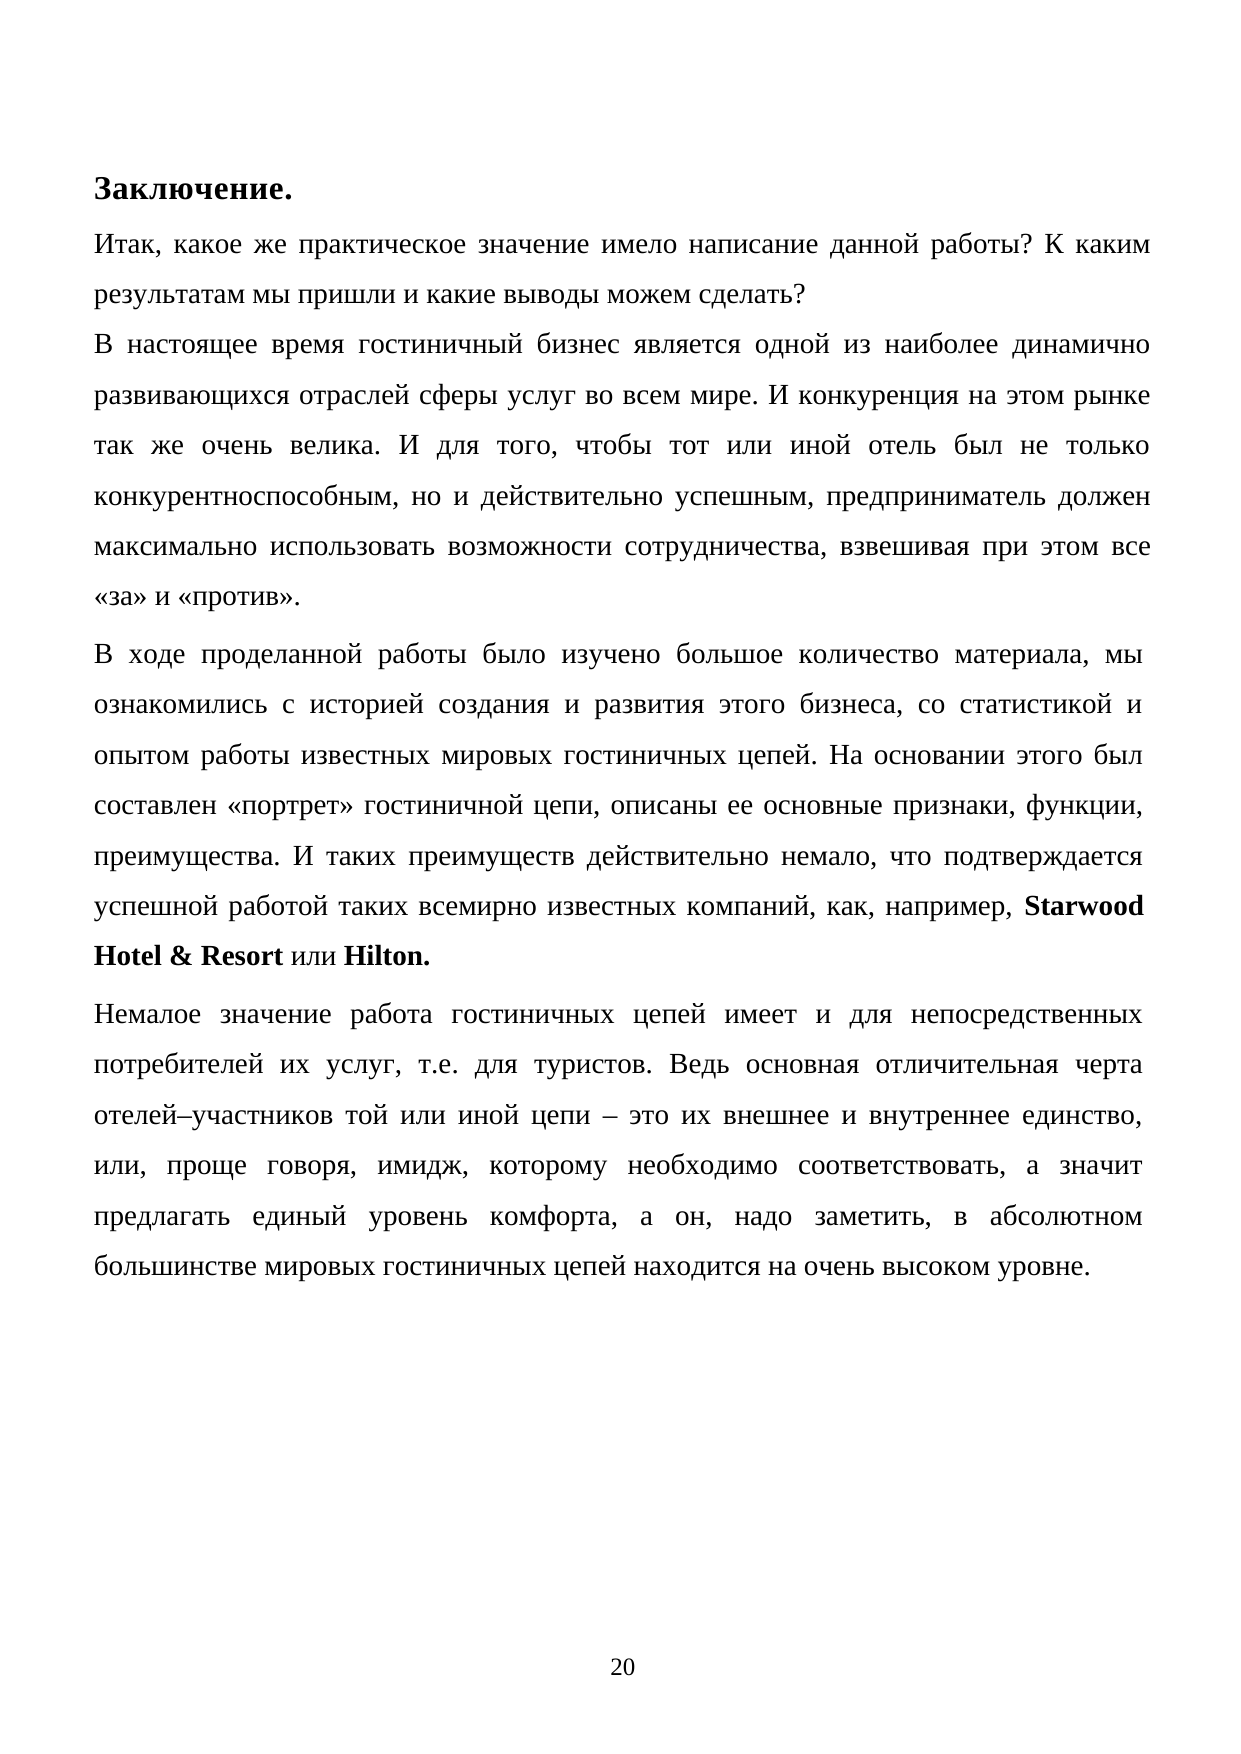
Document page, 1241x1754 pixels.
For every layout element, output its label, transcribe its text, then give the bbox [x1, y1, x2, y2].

text В настоящее время гостиничный бизнес является одной из наиболее динамично развивающихся отраслей сферы услуг во всем мире. И конкуренция на этом рынке так же очень велика. И для того, чтобы тот или иной отель был не только конкурентноспособным, но и действительно успешным, предприниматель должен максимально использовать возможности сотрудничества, взвешивая при этом все «за» и «против». [94, 327, 1152, 612]
subtitle Заключение. [94, 168, 1152, 207]
text Итак, какое же практическое значение имело написание данной работы? К каким результатам мы пришли и какие выводы можем сделать? [94, 226, 1152, 310]
text Немалое значение работа гостиничных цепей имеет и для непосредственных потребителей их услуг, т.е. для туристов. Ведь основная отличительная черта отелей–участников той или иной цепи – это их внешнее и внутреннее единство, или, проще говоря, имидж, которому необходимо соответствовать, а значит предлагать единый уровень комфорта, а он, надо заметить, в абсолютном большинстве мировых гостиничных цепей находится на очень высоком уровне. [94, 996, 1144, 1281]
text В ходе проделанной работы было изучено большое количество материала, мы ознакомились с историей создания и развития этого бизнеса, со статистикой и опытом работы известных мировых гостиничных цепей. На основании этого был составлен «портрет» гостиничной цепи, описаны ее основные признаки, функции, преимущества. И таких преимуществ действительно немало, что подтверждается успешной работой таких всемирно известных компаний, как, например, Starwood Hotel & Resort или Hilton. [94, 636, 1144, 972]
